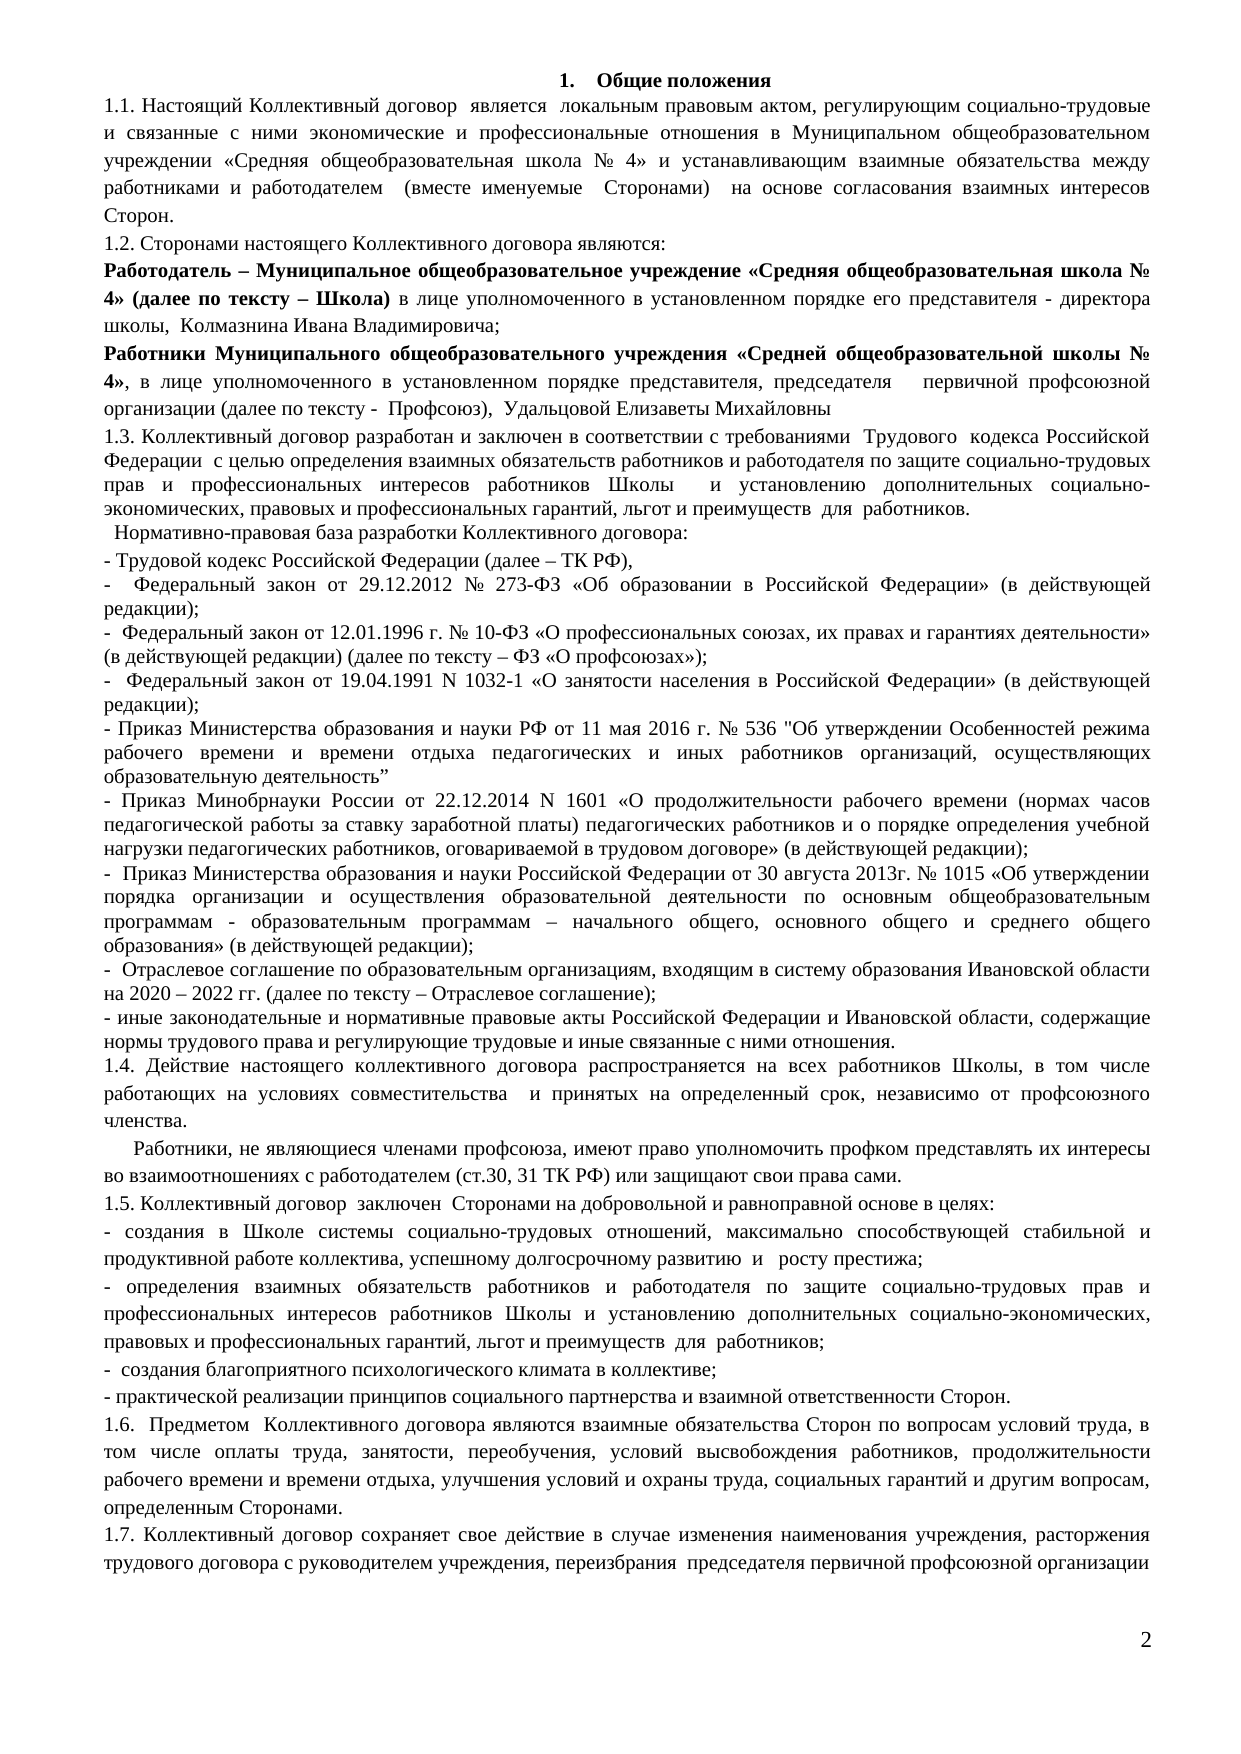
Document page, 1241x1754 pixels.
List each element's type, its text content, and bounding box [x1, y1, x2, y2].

text 1.2. Сторонами настоящего Коллективного договора являются: [103, 231, 1152, 254]
text - Федеральный закон от 19.04.1991 N 1032-1 «О занятости населения в Российской Федерации» (в действующей редакции); [103, 668, 1152, 716]
text - Приказ Минобрнауки России от 22.12.2014 N 1601 «О продолжительности рабочего времени (нормах часов педагогической работы за ставку заработной платы) педагогических работников и о порядке определения учебной нагрузки педагогических работников, оговариваемой в трудовом договоре» (в действующей редакции); [103, 788, 1152, 860]
text - Трудовой кодекс Российской Федерации (далее – ТК РФ), [103, 548, 1152, 572]
text - Приказ Министерства образования и науки Российской Федерации от 30 августа 2013г. № 1015 «Об утверждении порядка организации и осуществления образовательной деятельности по основным общеобразовательным программам - образовательным программам – начального общего, основного общего и среднего общего образования» (в действующей редакции); [103, 860, 1152, 957]
text Работники Муниципального общеобразовательного учреждения «Средней общеобразовательной школы № 4», в лице уполномоченного в установленном порядке представителя, председателя первичной профсоюзной организации (далее по тексту - Профсоюз), Удальцовой Елизаветы Михайловны [103, 341, 1152, 420]
text 1.3. Коллективный договор разработан и заключен в соответствии с требованиями Трудового кодекса Российской Федерации с целью определения взаимных обязательств работников и работодателя по защите социально-трудовых прав и профессиональных интересов работников Школы и установлению дополнительных социально-экономических, правовых и профессиональных гарантий, льгот и преимуществ для работников. [103, 424, 1152, 520]
text - Приказ Министерства образования и науки РФ от 11 мая 2016 г. № 536 "Об утверждении Особенностей режима рабочего времени и времени отдыха педагогических и иных работников организаций, осуществляющих образовательную деятельность” [103, 716, 1152, 788]
text - практической реализации принципов социального партнерства и взаимной ответственности Сторон. [103, 1384, 1152, 1408]
text 1.1. Настоящий Коллективный договор является локальным правовым актом, регулирующим социально-трудовые и связанные с ними экономические и профессиональные отношения в Муниципальном общеобразовательном учреждении «Средняя общеобразовательная школа № 4» и устанавливающим взаимные обязательства между работниками и работодателем (вместе именуемые Сторонами) на основе согласования взаимных интересов Сторон. [103, 92, 1152, 227]
text Нормативно-правовая база разработки Коллективного договора: [103, 520, 1152, 544]
text 1.7. Коллективный договор сохраняет свое действие в случае изменения наименования учреждения, расторжения трудового договора с руководителем учреждения, переизбрания председателя первичной профсоюзной организации [103, 1522, 1152, 1574]
text Работники, не являющиеся членами профсоюза, имеют право уполномочить профком представлять их интересы во взаимоотношениях с работодателем (ст.30, 31 ТК РФ) или защищают свои права сами. [103, 1136, 1152, 1187]
text Работодатель – Муниципальное общеобразовательное учреждение «Средняя общеобразовательная школа № 4» (далее по тексту – Школа) в лице уполномоченного в установленном порядке его представителя - директора школы, Колмазнина Ивана Владимировича; [103, 258, 1152, 337]
text - Отраслевое соглашение по образовательным организациям, входящим в систему образования Ивановской области на 2020 – 2022 гг. (далее по тексту – Отраслевое соглашение); [103, 957, 1152, 1005]
text - Федеральный закон от 12.01.1996 г. № 10-ФЗ «О профессиональных союзах, их правах и гарантиях деятельности» (в действующей редакции) (далее по тексту – ФЗ «О профсоюзах»); [103, 620, 1152, 668]
list Общие положения [178, 68, 1152, 92]
text - Федеральный закон от 29.12.2012 № 273-ФЗ «Об образовании в Российской Федерации» (в действующей редакции); [103, 572, 1152, 620]
text 1.5. Коллективный договор заключен Сторонами на добровольной и равноправной основе в целях: [103, 1191, 1152, 1215]
text - создания благоприятного психологического климата в коллективе; [103, 1357, 1152, 1381]
text - создания в Школе системы социально-трудовых отношений, максимально способствующей стабильной и продуктивной работе коллектива, успешному долгосрочному развитию и росту престижа; [103, 1218, 1152, 1270]
text - определения взаимных обязательств работников и работодателя по защите социально-трудовых прав и профессиональных интересов работников Школы и установлению дополнительных социально-экономических, правовых и профессиональных гарантий, льгот и преимуществ для работников; [103, 1274, 1152, 1353]
text 1.4. Действие настоящего коллективного договора распространяется на всех работников Школы, в том числе работающих на условиях совместительства и принятых на определенный срок, независимо от профсоюзного членства. [103, 1053, 1152, 1132]
text - иные законодательные и нормативные правовые акты Российской Федерации и Ивановской области, содержащие нормы трудового права и регулирующие трудовые и иные связанные с ними отношения. [103, 1005, 1152, 1053]
text 1.6. Предметом Коллективного договора являются взаимные обязательства Сторон по вопросам условий труда, в том числе оплаты труда, занятости, переобучения, условий высвобождения работников, продолжительности рабочего времени и времени отдыха, улучшения условий и охраны труда, социальных гарантий и другим вопросам, определенным Сторонами. [103, 1412, 1152, 1519]
